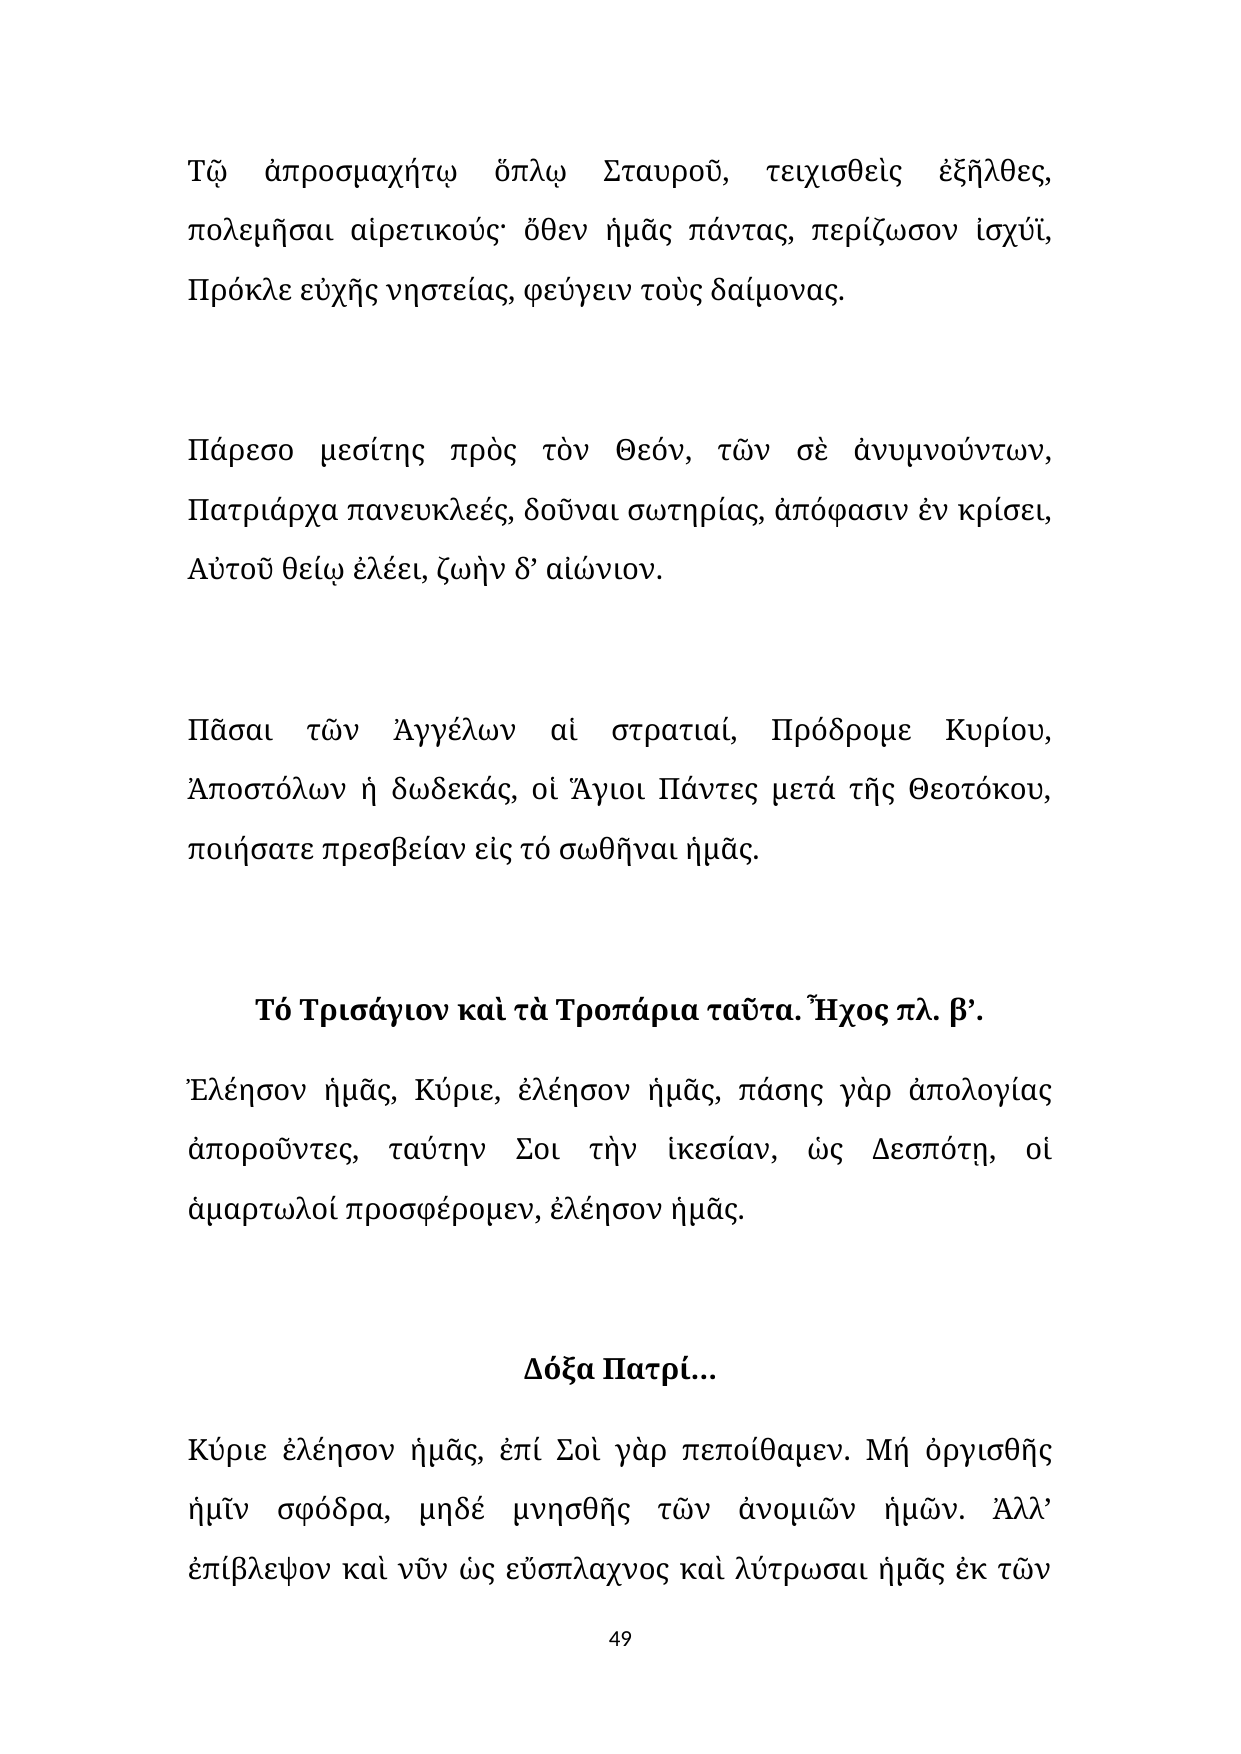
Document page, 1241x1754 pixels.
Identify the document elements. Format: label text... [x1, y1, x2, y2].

text Τῷ ἀπροσμαχήτῳ ὅπλῳ Σταυροῦ, τειχισθεὶς ἐξῆλθες, πολεμῆσαι αἱρετικούς· ὄθεν ἡμᾶς πάντας, περίζωσον ἰσχύϊ, Πρόκλε εὐχῆς νηστείας, φεύγειν τοὺς δαίμονας. [187, 150, 1053, 309]
text Πάρεσο μεσίτης πρὸς τὸν Θεόν, τῶν σὲ ἀνυμνούντων, Πατριάρχα πανευκλεές, δοῦναι σωτηρίας, ἀπόφασιν ἐν κρίσει, Αὐτοῦ θείῳ ἐλέει, ζωὴν δ’ αἰώνιον. [187, 429, 1053, 588]
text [187, 1429, 1053, 1588]
text Πᾶσαι τῶν Ἀγγέλων αἱ στρατιαί, Πρόδρομε Κυρίου, Ἀποστόλων ἡ δωδεκάς, οἱ Ἅγιοι Πάντες μετά τῆς Θεοτόκου, ποιήσατε πρεσβείαν εἰς τό σωθῆναι ἡμᾶς. [187, 709, 1053, 868]
text Τό Τρισάγιον καὶ τὰ Τροπάρια ταῦτα. Ἦχος πλ. β’. [187, 989, 1053, 1028]
text Ἐλέησον ἡμᾶς, Κύριε, ἐλέησον ἡμᾶς, πάσης γὰρ ἀπολογίας ἀποροῦντες, ταύτην Σοι τὴν ἱκεσίαν, ὡς Δεσπότῃ, οἱ ἁμαρτωλοί προσφέρομεν, ἐλέησον ἡμᾶς. [187, 1069, 1053, 1228]
text Δόξα Πατρί… [187, 1349, 1053, 1388]
